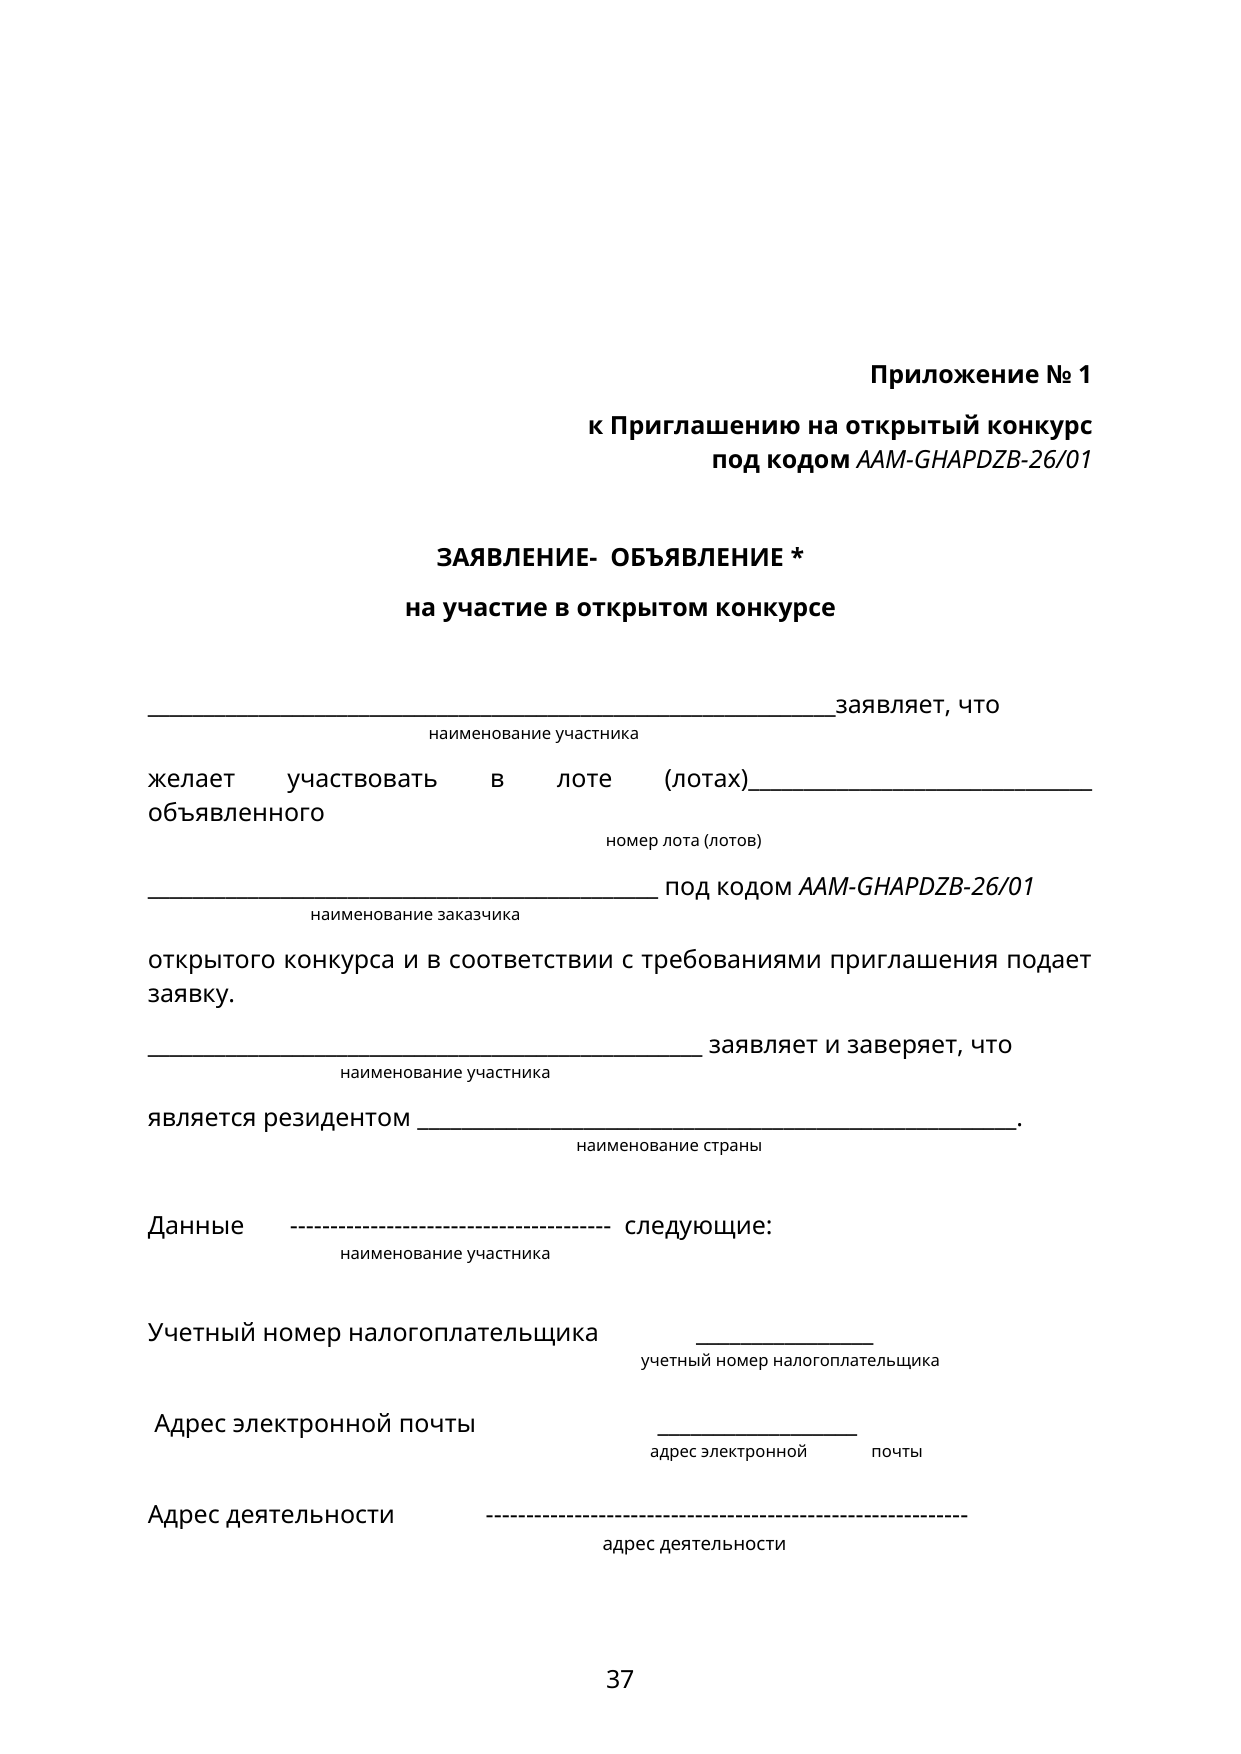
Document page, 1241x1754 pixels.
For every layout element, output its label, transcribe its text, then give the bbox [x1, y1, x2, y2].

text наименование заказчика [310, 902, 1092, 925]
text адрес деятельности [148, 1531, 1092, 1556]
text Адрес электронной почты __________________ [148, 1406, 1092, 1440]
text к Приглашению на открытый конкурс под кодом AAM-GHAPDZB-26/01 [148, 408, 1092, 476]
text открытого конкурса и в соответствии с требованиями приглашения подает заявку. [148, 942, 1092, 1010]
text ______________________________________________________________заявляет, что [148, 687, 1092, 721]
text наименование участника [340, 1241, 1092, 1264]
text __________________________________________________ заявляет и заверяет, что [148, 1026, 1092, 1060]
text Данные ---------------------------------------- следующие: [148, 1207, 1092, 1241]
text желает участвовать в лоте (лотах)_______________________________ объявленного [148, 761, 1092, 829]
text Адрес деятельности ------------------------------------------------------------ [148, 1496, 1092, 1531]
text ______________________________________________ под кодом AAM-GHAPDZB-26/01 [148, 868, 1092, 902]
text адрес электронной почты [502, 1440, 1092, 1462]
text Приложение № 1 [148, 357, 1092, 391]
text наименование участника [428, 721, 1092, 744]
text наименование участника [340, 1060, 1092, 1083]
text номер лота (лотов) [606, 829, 1092, 851]
text является резидентом ______________________________________________________. [148, 1100, 1092, 1134]
text Учетный номер налогоплательщика ________________ [148, 1315, 1092, 1349]
text наименование страны [576, 1134, 1092, 1157]
text учетный номер налогоплательщика [576, 1349, 1092, 1372]
text ЗАЯВЛЕНИЕ- ОБЪЯВЛЕНИЕ * [148, 539, 1092, 573]
subtitle на участие в открытом конкурсе [148, 590, 1092, 624]
